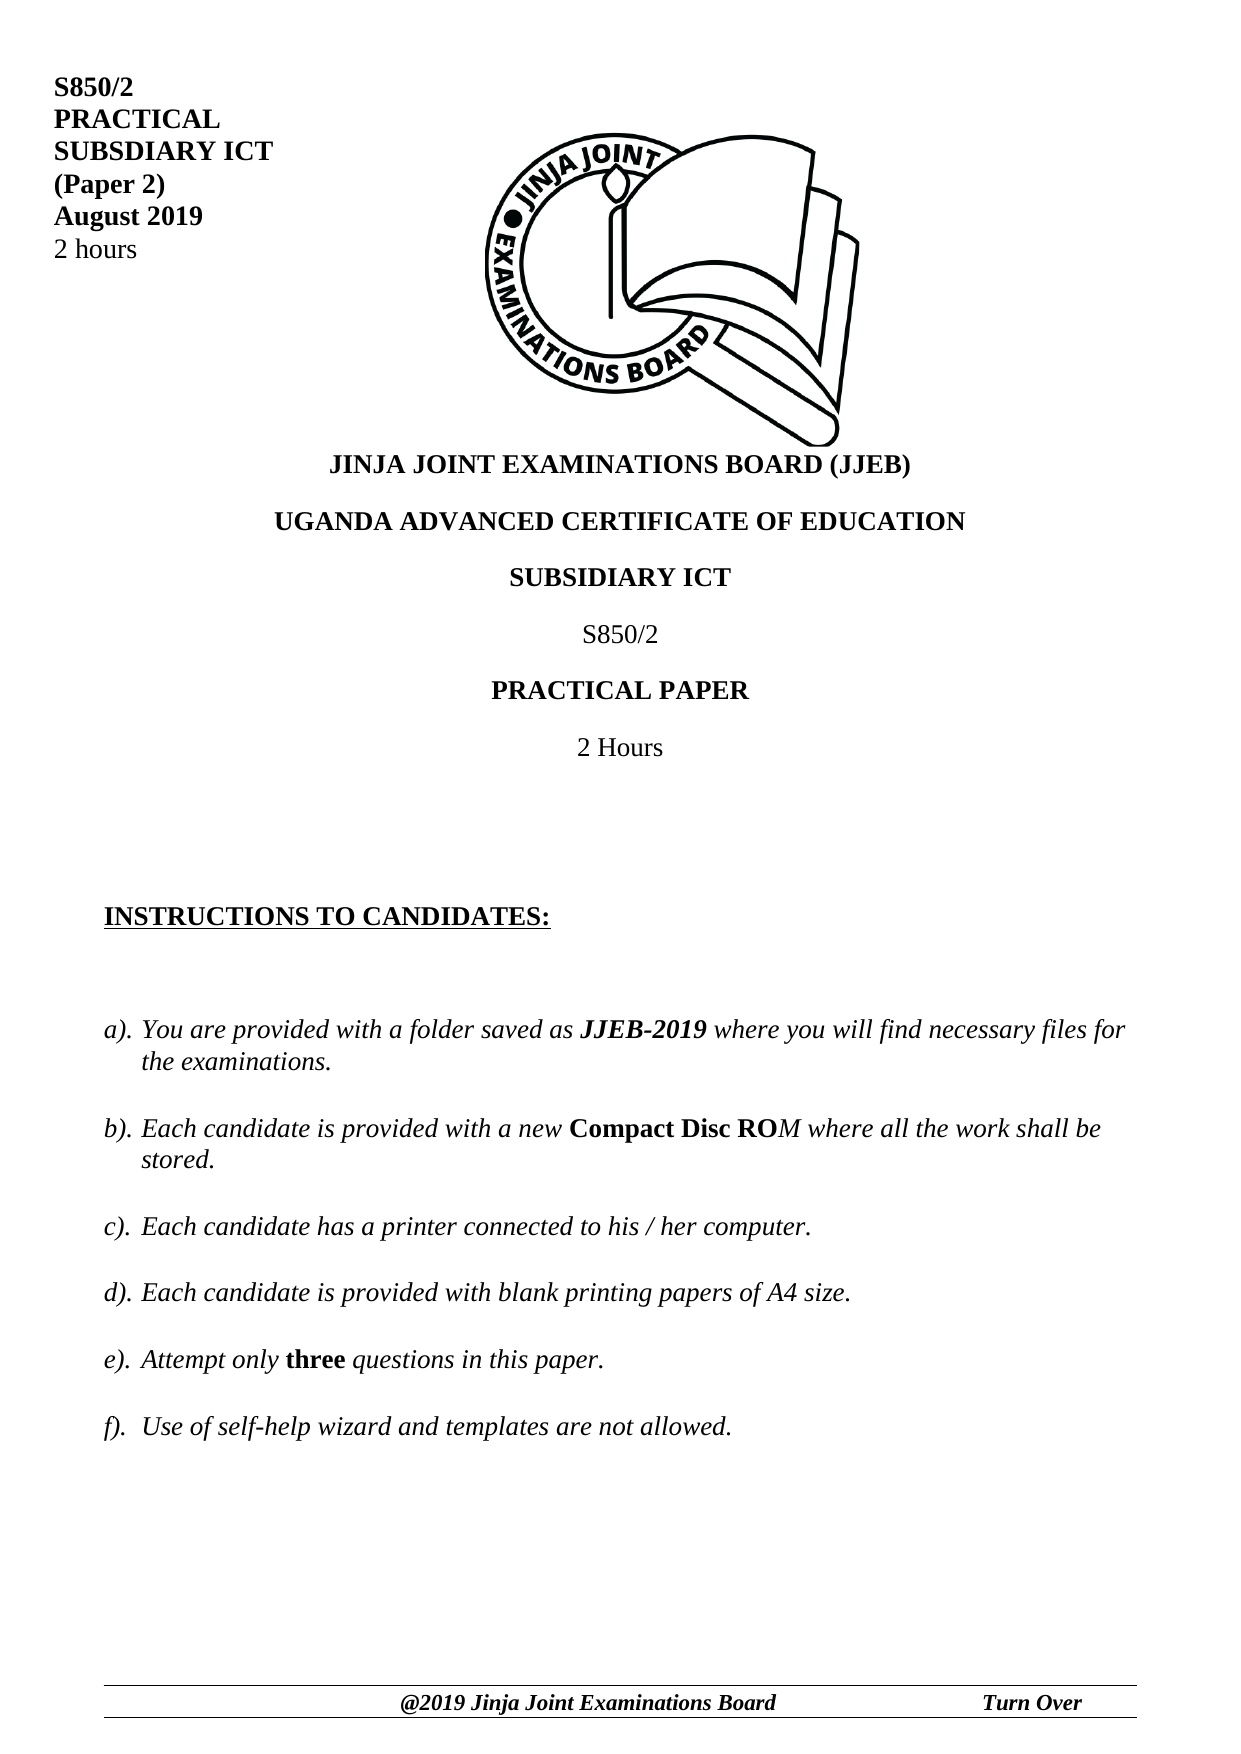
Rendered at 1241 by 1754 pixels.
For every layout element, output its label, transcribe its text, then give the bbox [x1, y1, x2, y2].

text UGANDA ADVANCED CERTIFICATE OF EDUCATION [103, 504, 1137, 536]
list Each candidate is provided with blank printing papers of A4 size. [103, 1277, 1137, 1308]
list Each candidate is provided with a new Compact Disc ROM where all the work shall be stored. [103, 1112, 1137, 1174]
text JINJA JOINT EXAMINATIONS BOARD (JJEB) [103, 448, 1137, 479]
list You are provided with a folder saved as JJEB-2019 where you will find necessary files for the examinations. [103, 1014, 1137, 1076]
text PRACTICAL PAPER [103, 674, 1137, 705]
list Attempt only three questions in this paper. [103, 1343, 1137, 1374]
text S850/2 [103, 618, 1137, 649]
text 2 Hours [103, 731, 1137, 762]
text SUBSIDIARY ICT [103, 561, 1137, 592]
list Use of self-help wizard and templates are not allowed. [103, 1410, 1137, 1441]
picture [484, 129, 860, 446]
list Each candidate has a printer connected to his / her computer. [103, 1210, 1137, 1241]
text INSTRUCTIONS TO CANDIDATES: [103, 901, 1137, 932]
